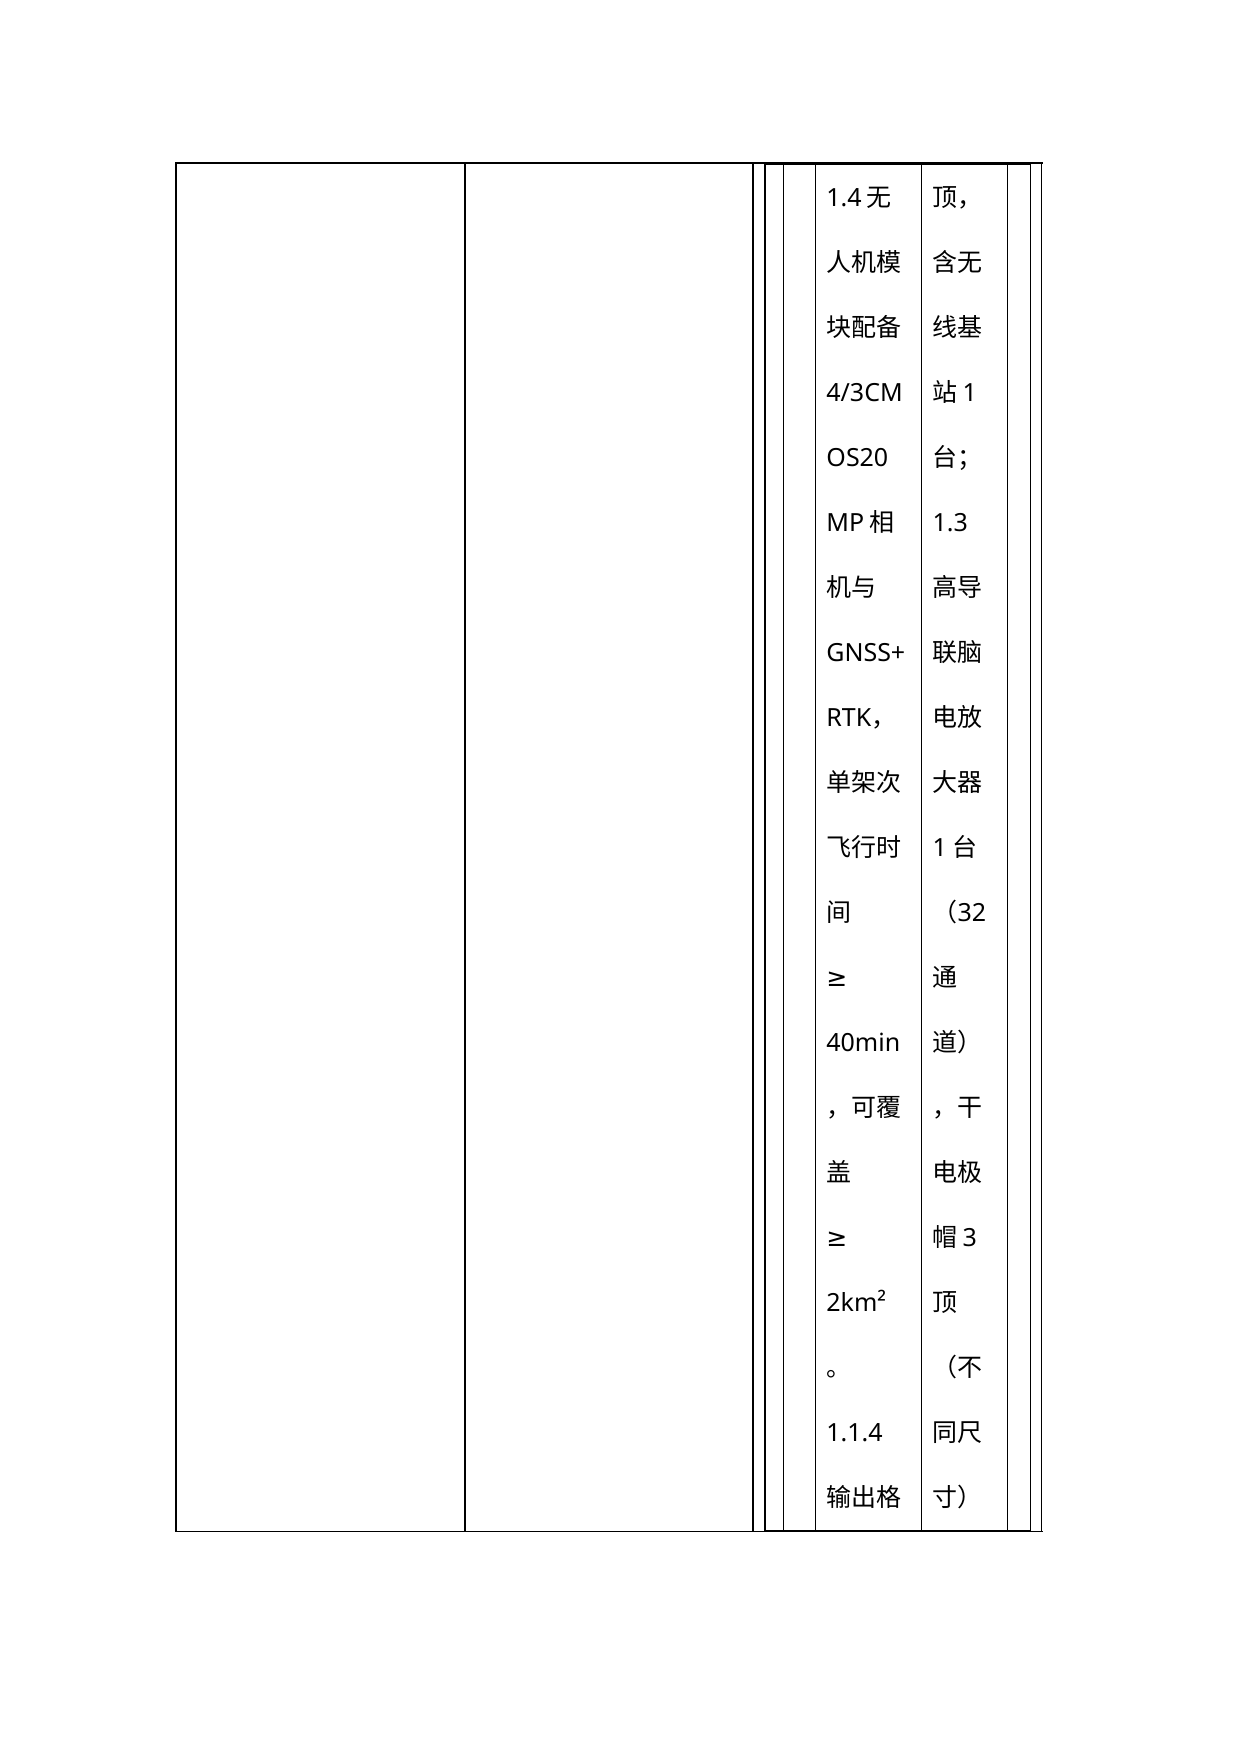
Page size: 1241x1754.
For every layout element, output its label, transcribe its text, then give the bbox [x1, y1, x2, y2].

table_cell [754, 164, 764, 1531]
table_cell [766, 165, 783, 1530]
table_cell 1 [177, 164, 464, 1531]
table_cell [466, 164, 752, 1531]
table_cell [816, 165, 921, 1530]
table_cell [1008, 165, 1030, 1530]
table_cell [784, 165, 815, 1530]
table_cell [922, 165, 1007, 1530]
table_cell [1031, 164, 1041, 1531]
